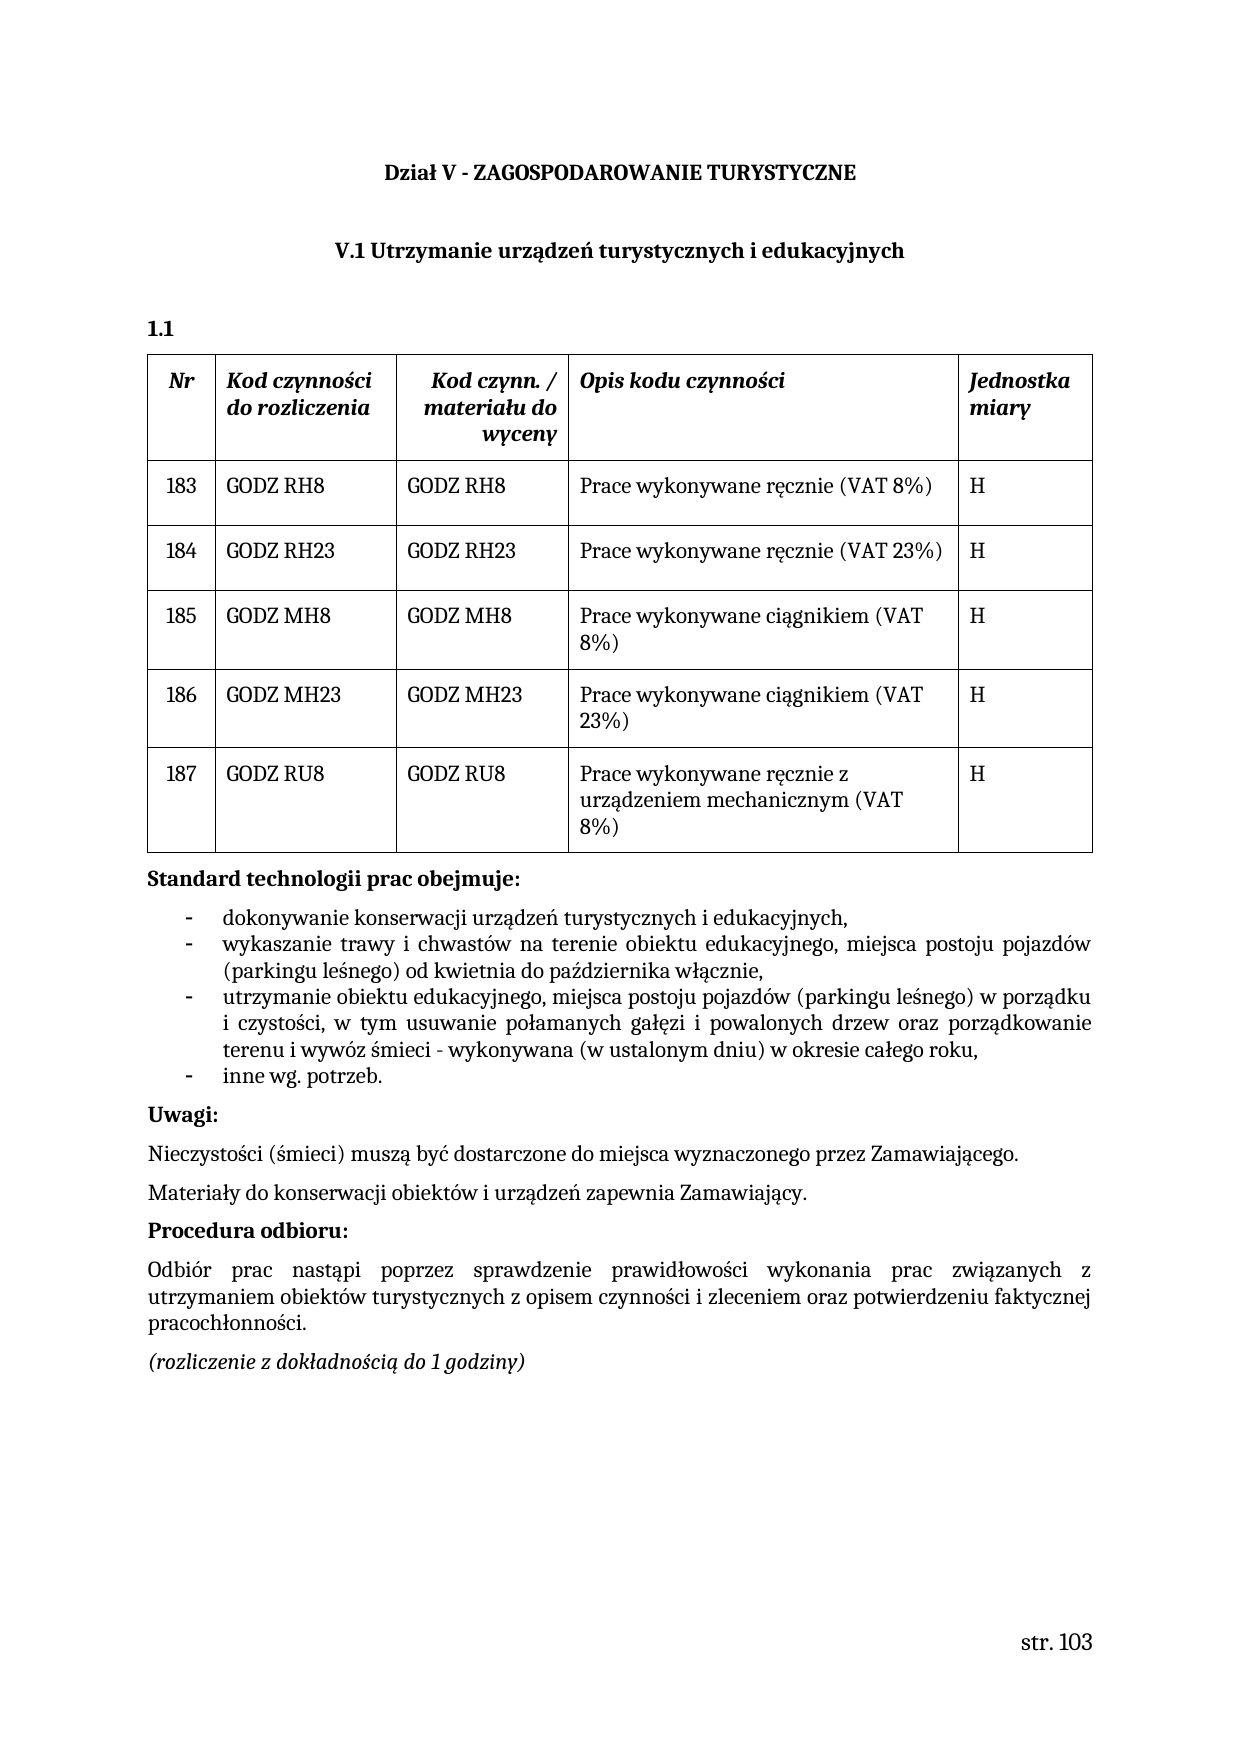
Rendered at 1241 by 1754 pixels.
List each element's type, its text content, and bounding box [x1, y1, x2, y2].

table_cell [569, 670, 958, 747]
text (rozliczenie z dokładnością do 1 godziny) [148, 1349, 1093, 1375]
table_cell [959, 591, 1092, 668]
list utrzymanie obiektu edukacyjnego, miejsca postoju pojazdów (parkingu leśnego) w porządku i czystości, w tym usuwanie połamanych gałęzi i powalonych drzew oraz porządkowanie terenu i wywóz śmieci - wykonywana (w ustalonym dniu) w okresie całego roku, [185, 984, 1093, 1063]
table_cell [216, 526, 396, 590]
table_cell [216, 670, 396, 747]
text Dział V - ZAGOSPODAROWANIE TURYSTYCZNE [148, 160, 1093, 186]
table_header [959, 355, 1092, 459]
list wykaszanie trawy i chwastów na terenie obiektu edukacyjnego, miejsca postoju pojazdów (parkingu leśnego) od kwietnia do października włącznie, [185, 931, 1093, 984]
text Standard technologii prac obejmuje: [148, 866, 1093, 892]
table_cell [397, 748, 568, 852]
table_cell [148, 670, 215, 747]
text V.1 Utrzymanie urządzeń turystycznych i edukacyjnych [148, 238, 1093, 264]
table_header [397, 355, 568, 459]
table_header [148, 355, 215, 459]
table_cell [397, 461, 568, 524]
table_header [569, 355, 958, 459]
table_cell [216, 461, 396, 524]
list inne wg. potrzeb. [185, 1063, 1093, 1089]
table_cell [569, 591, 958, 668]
text 1.1 [148, 316, 1093, 342]
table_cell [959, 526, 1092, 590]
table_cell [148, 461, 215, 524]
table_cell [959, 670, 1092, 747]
text Uwagi: [148, 1102, 1093, 1128]
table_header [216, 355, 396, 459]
list dokonywanie konserwacji urządzeń turystycznych i edukacyjnych, [185, 905, 1093, 931]
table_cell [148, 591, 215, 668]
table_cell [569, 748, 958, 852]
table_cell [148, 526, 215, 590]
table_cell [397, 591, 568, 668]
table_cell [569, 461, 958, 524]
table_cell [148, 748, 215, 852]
text Nieczystości (śmieci) muszą być dostarczone do miejsca wyznaczonego przez Zamawiającego. [148, 1141, 1093, 1167]
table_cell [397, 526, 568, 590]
text Procedura odbioru: [148, 1218, 1093, 1244]
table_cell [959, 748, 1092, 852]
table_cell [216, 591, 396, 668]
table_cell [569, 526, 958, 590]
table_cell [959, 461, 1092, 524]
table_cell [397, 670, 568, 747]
text Odbiór prac nastąpi poprzez sprawdzenie prawidłowości wykonania prac związanych z utrzymaniem obiektów turystycznych z opisem czynności i zleceniem oraz potwierdzeniu faktycznej pracochłonności. [148, 1257, 1093, 1336]
text Materiały do konserwacji obiektów i urządzeń zapewnia Zamawiający. [148, 1179, 1093, 1206]
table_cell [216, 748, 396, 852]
